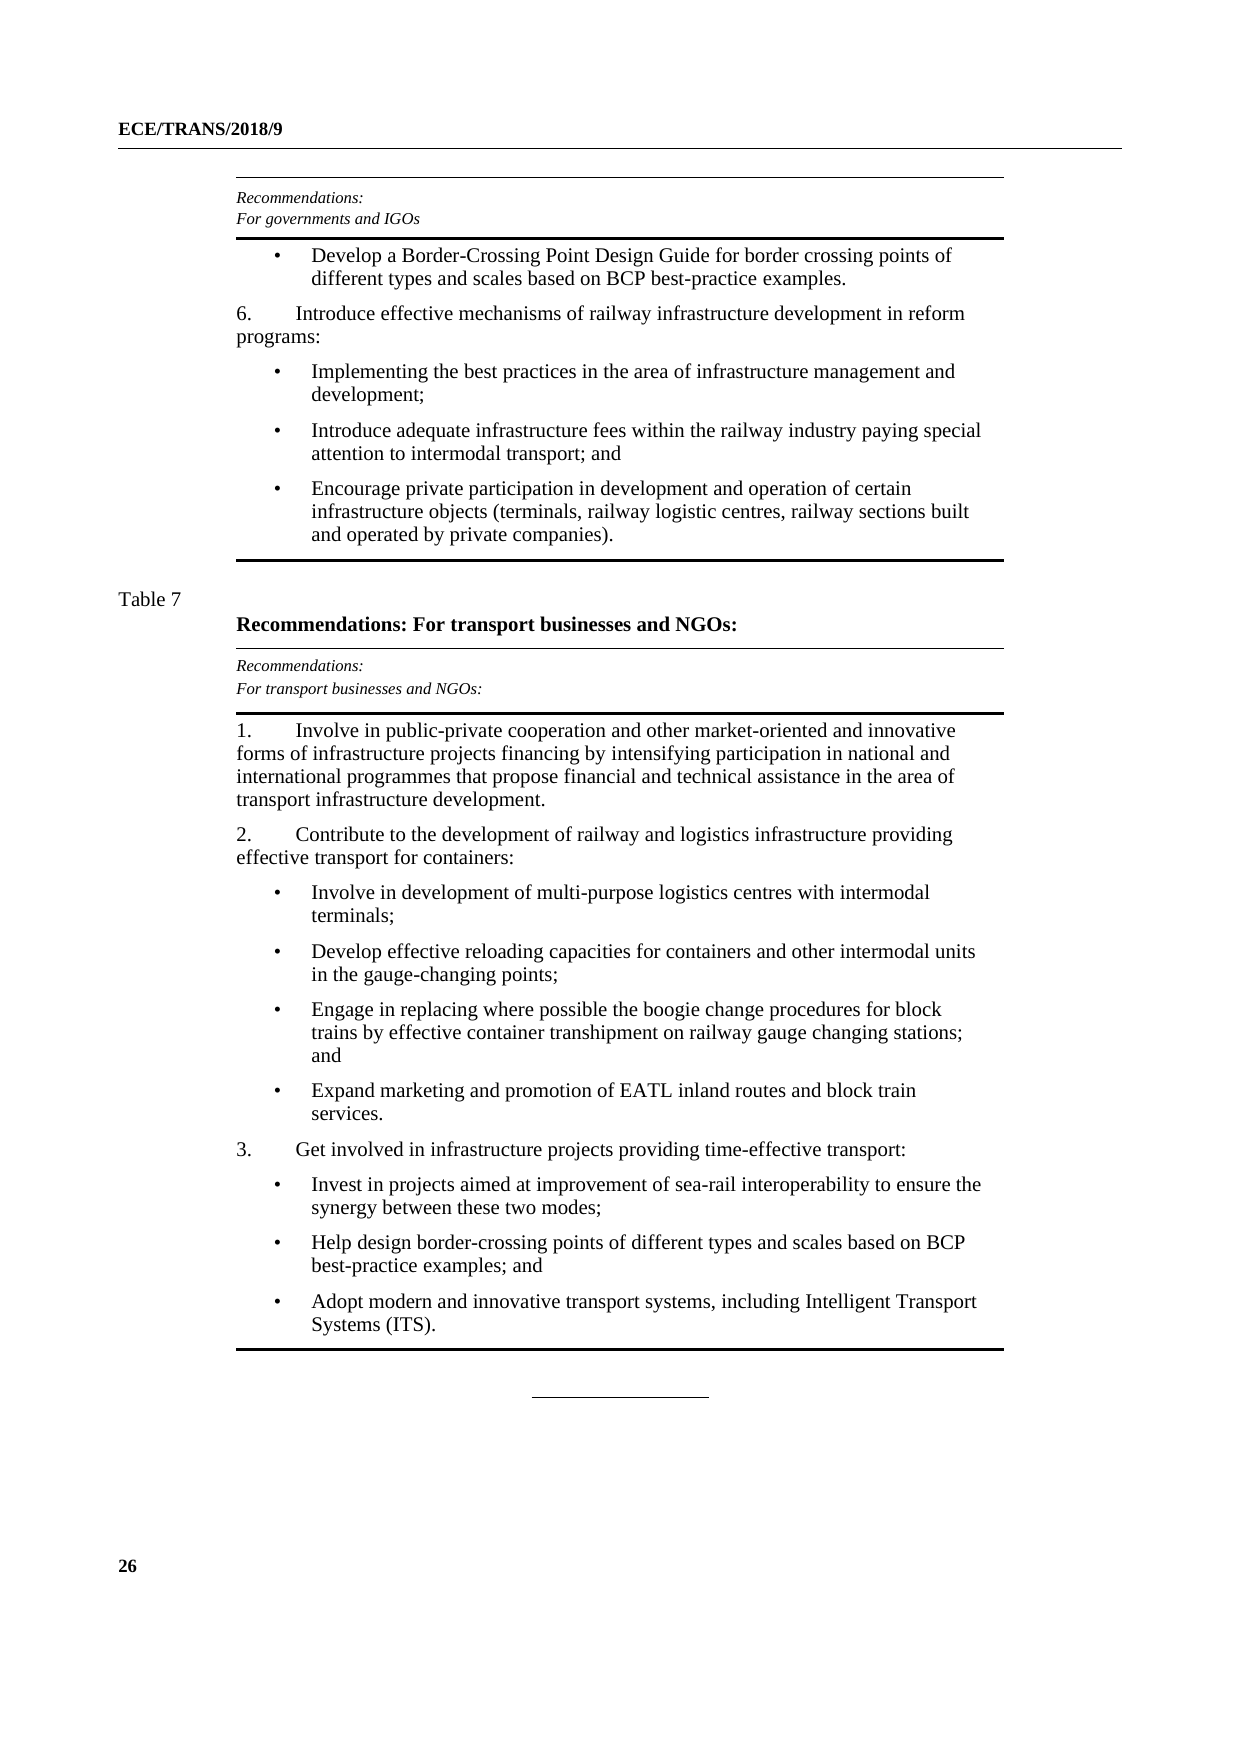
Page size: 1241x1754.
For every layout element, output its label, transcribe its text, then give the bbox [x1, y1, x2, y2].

table_cell 1. Involve in public-private cooperation and other market-oriented and innovative forms of infrastructure projects financing by intensifying participation in national and international programmes that propose financial and technical assistance in the area of transport infrastructure development. 2. Contribute to the development of railway and logistics infrastructure providing effective transport for containers: Involve in development of multi-purpose logistics centres with intermodal terminals; Develop effective reloading capacities for containers and other intermodal units in the gauge-changing points; Engage in replacing where possible the boogie change procedures for block trains by effective container transhipment on railway gauge changing stations; and Expand marketing and promotion of EATL inland routes and block train services. 3. Get involved in infrastructure projects providing time-effective transport: Invest in projects aimed at improvement of sea-rail interoperability to ensure the synergy between these two modes; Help design border-crossing points of different types and scales based on BCP best-practice examples; and Adopt modern and innovative transport systems, including Intelligent Transport Systems (ITS). [236, 715, 1004, 1348]
subtitle Table 7 [118, 587, 1122, 611]
table_header Recommendations: For governments and IGOs [236, 178, 1004, 237]
table_header Recommendations: For transport businesses and NGOs: [236, 649, 1004, 712]
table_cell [236, 240, 1004, 558]
text Recommendations: For transport businesses and NGOs: [236, 611, 1004, 636]
